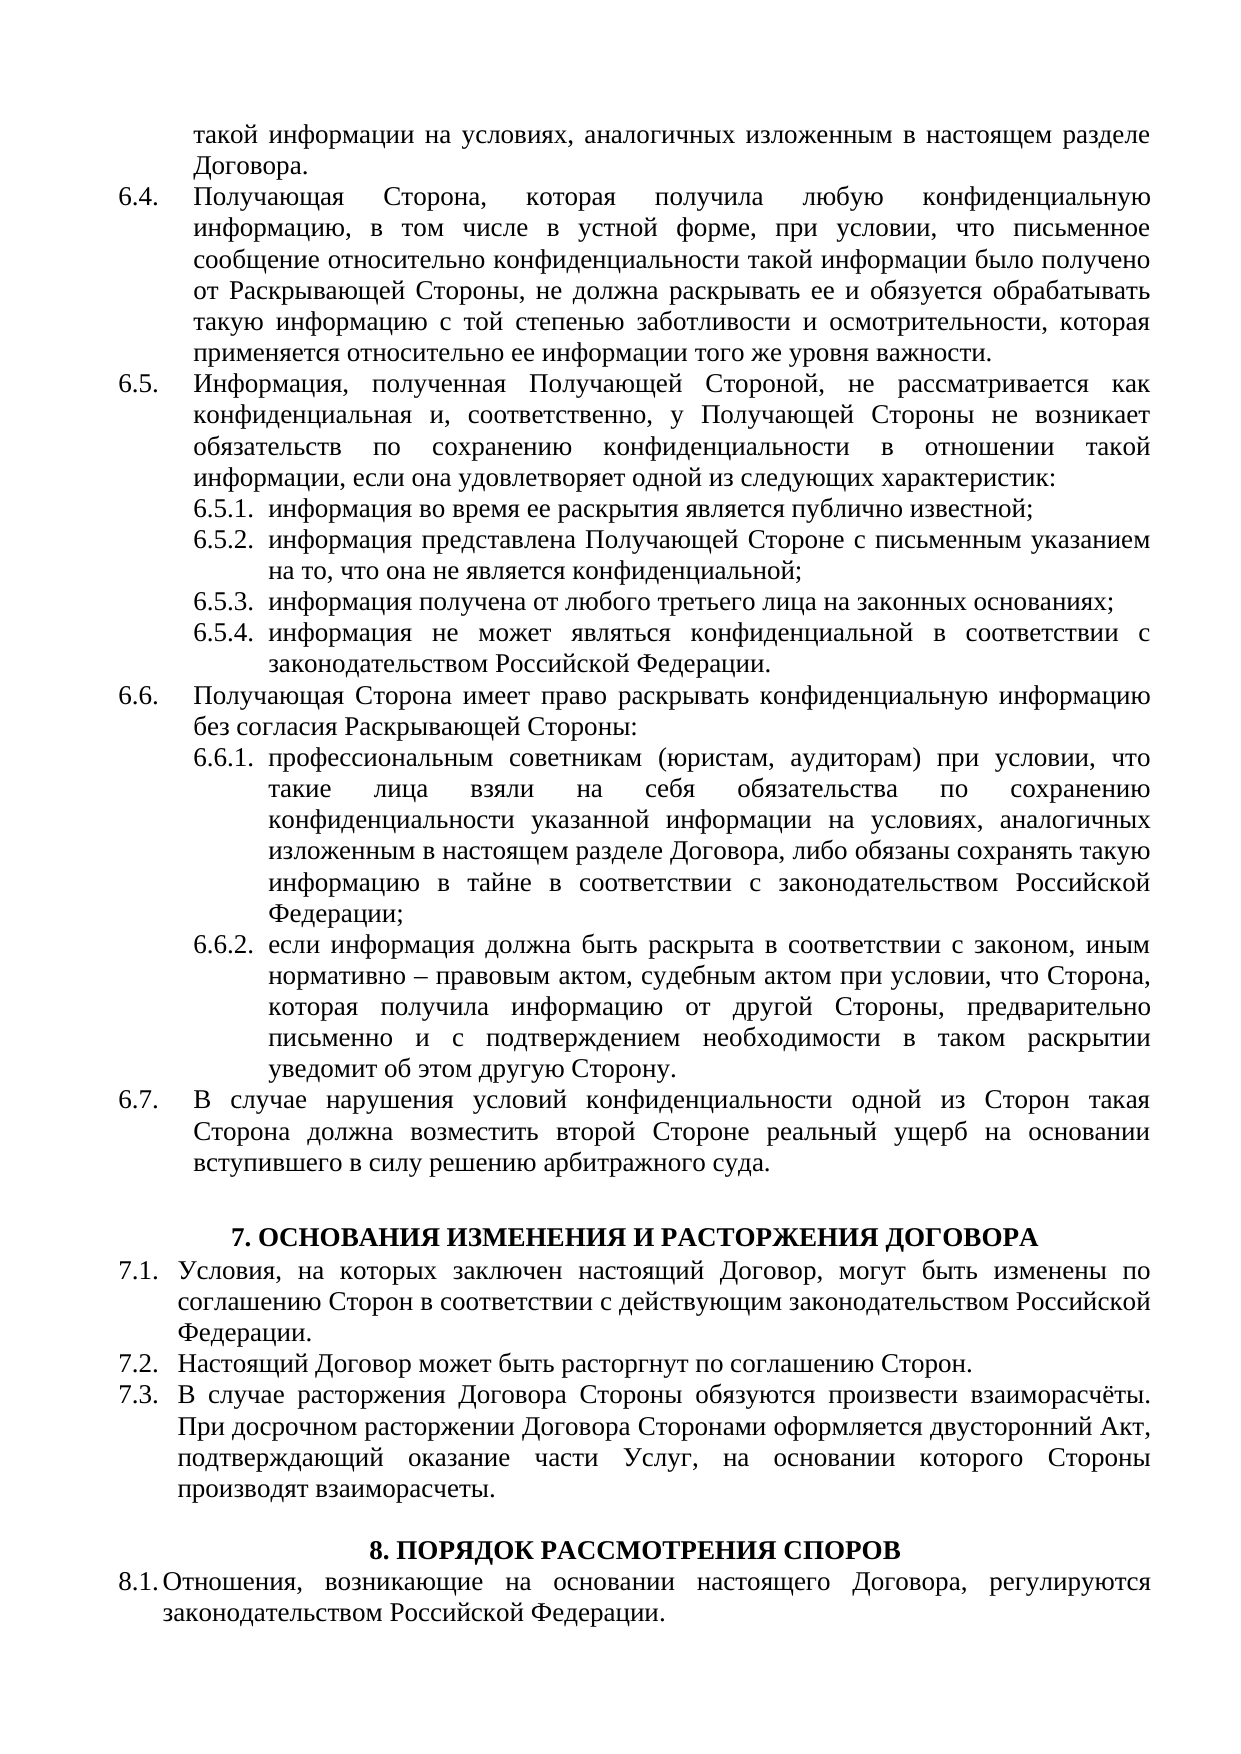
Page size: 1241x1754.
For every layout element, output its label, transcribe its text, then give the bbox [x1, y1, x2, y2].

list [118, 118, 1152, 180]
text 7. ОСНОВАНИЯ ИЗМЕНЕНИЯ И РАСТОРЖЕНИЯ ДОГОВОРА [118, 1221, 1152, 1252]
list Получающая Сторона, которая получила любую конфиденциальную информацию, в том числе в устной форме, при условии, что письменное сообщение относительно конфиденциальности такой информации было получено от Раскрывающей Стороны, не должна раскрывать ее и обязуется обрабатывать такую информацию с той степенью заботливости и осмотрительности, которая применяется относительно ее информации того же уровня важности. [118, 180, 1152, 367]
list информация во время ее раскрытия является публично известной; [193, 492, 1152, 523]
list информация представлена Получающей Стороне с письменным указанием на то, что она не является конфиденциальной; [193, 523, 1152, 585]
list информация не может являться конфиденциальной в соответствии с законодательством Российской Федерации. [193, 616, 1152, 679]
list В случае нарушения условий конфиденциальности одной из Сторон такая Сторона должна возместить второй Стороне реальный ущерб на основании вступившего в силу решению арбитражного суда. [118, 1084, 1152, 1177]
list Получающая Сторона имеет право раскрывать конфиденциальную информацию без согласия Раскрывающей Стороны: [118, 679, 1152, 741]
list если информация должна быть раскрыта в соответствии с законом, иным нормативно – правовым актом, судебным актом при условии, что Сторона, которая получила информацию от другой Стороны, предварительно письменно и с подтверждением необходимости в таком раскрытии уведомит об этом другую Сторону. [193, 928, 1152, 1084]
list профессиональным советникам (юристам, аудиторам) при условии, что такие лица взяли на себя обязательства по сохранению конфиденциальности указанной информации на условиях, аналогичных изложенным в настоящем разделе Договора, либо обязаны сохранять такую информацию в тайне в соответствии с законодательством Российской Федерации; [193, 741, 1152, 928]
text 7.1. Условия, на которых заключен настоящий Договор, могут быть изменены по соглашению Сторон в соответствии с действующим законодательством Российской Федерации. [118, 1254, 1152, 1347]
text 8.1. Отношения, возникающие на основании настоящего Договора, регулируются законодательством Российской Федерации. [118, 1565, 1152, 1628]
list информация получена от любого третьего лица на законных основаниях; [193, 585, 1152, 616]
text 7.2. Настоящий Договор может быть расторгнут по соглашению Сторон. [118, 1347, 1152, 1378]
text 8. ПОРЯДОК РАССМОТРЕНИЯ СПОРОВ [118, 1534, 1152, 1565]
text 7.3. В случае расторжения Договора Стороны обязуются произвести взаиморасчёты. При досрочном расторжении Договора Сторонами оформляется двусторонний Акт, подтверждающий оказание части Услуг, на основании которого Стороны производят взаиморасчеты. [118, 1378, 1152, 1503]
list Информация, полученная Получающей Стороной, не рассматривается как конфиденциальная и, соответственно, у Получающей Стороны не возникает обязательств по сохранению конфиденциальности в отношении такой информации, если она удовлетворяет одной из следующих характеристик: [118, 367, 1152, 492]
